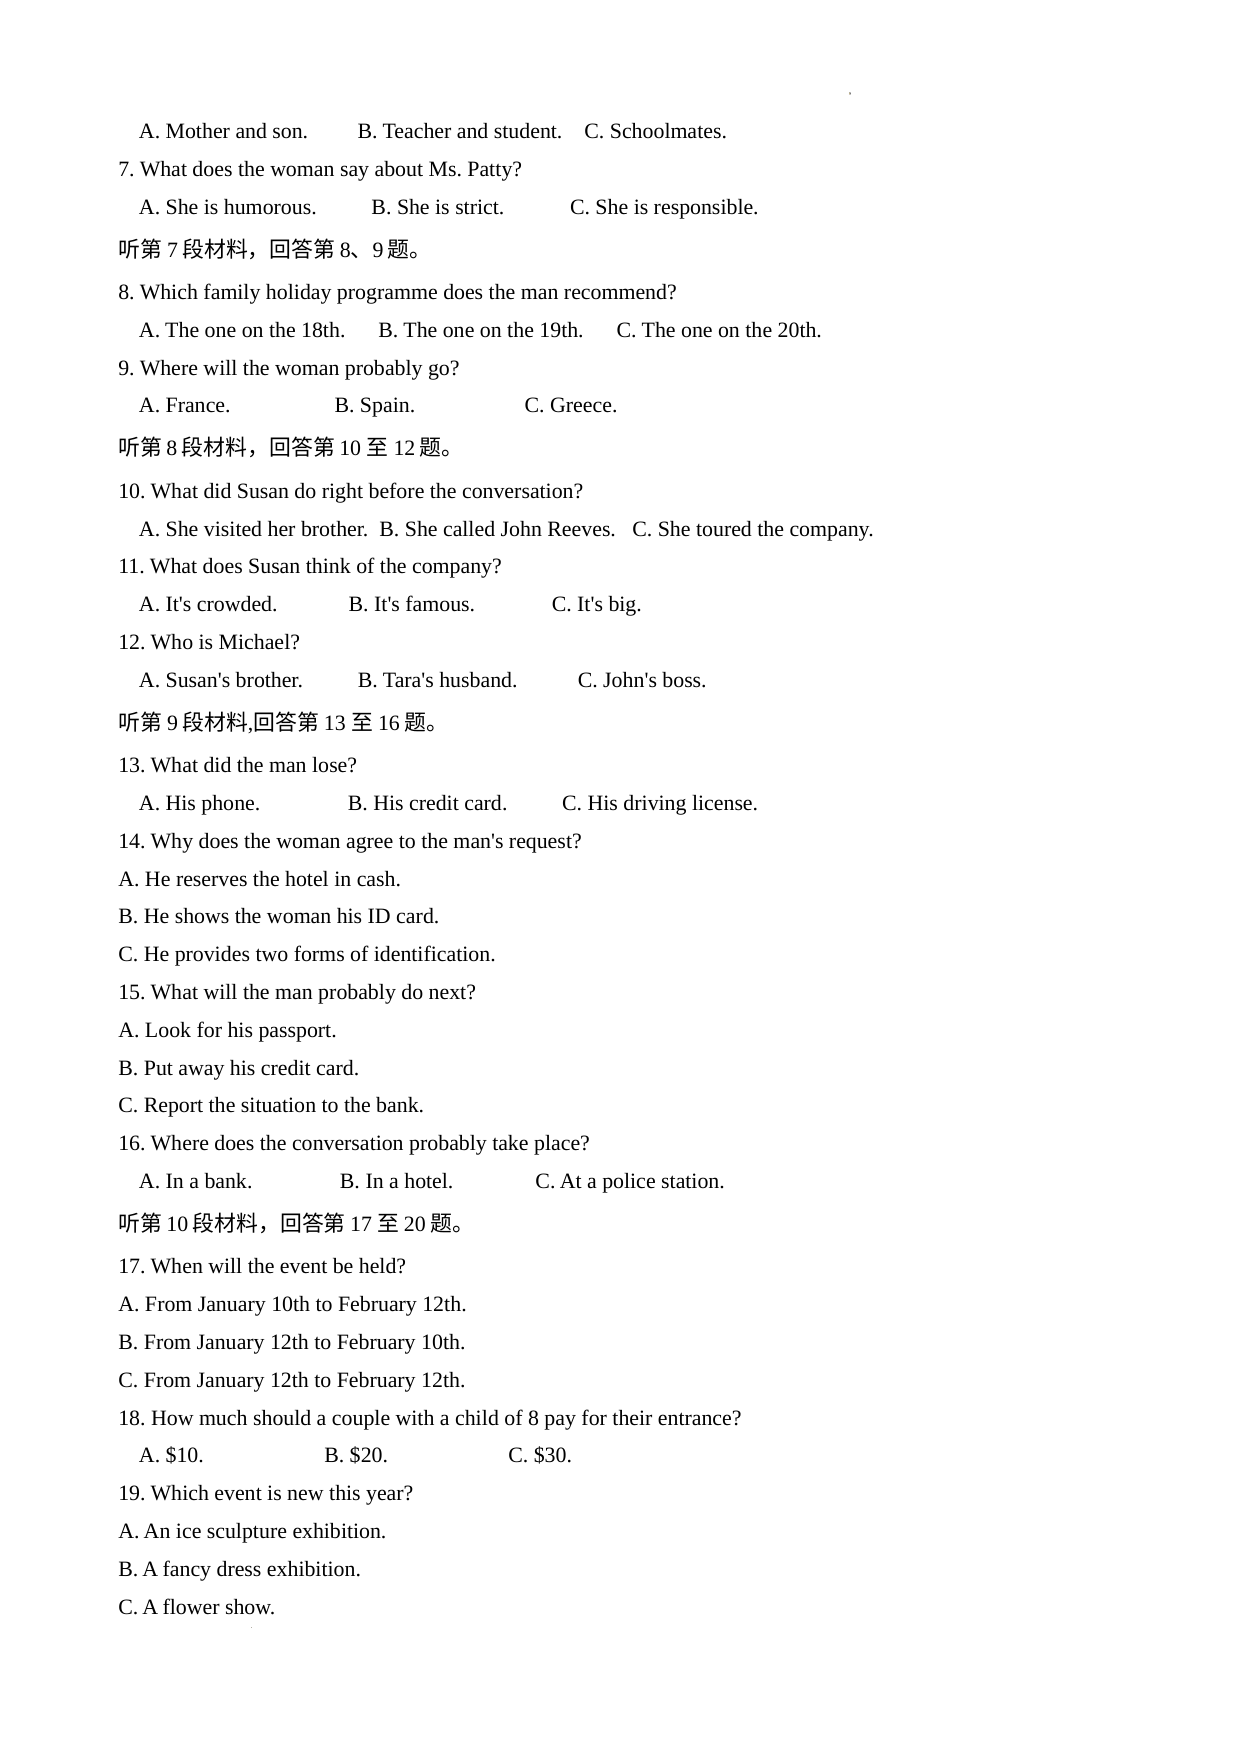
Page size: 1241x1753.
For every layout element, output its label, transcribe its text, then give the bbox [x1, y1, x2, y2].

text 13. What did the man lose? [118, 752, 1122, 777]
text 7. What does the woman say about Ms. Patty? [118, 156, 1122, 181]
text C. From January 12th to February 12th. [118, 1367, 1122, 1392]
text 听第 9段材料,回答第 13 至 16题。 [118, 705, 1122, 736]
text 18. How much should a couple with a child of 8 pay for their entrance? [118, 1405, 1122, 1430]
text A. In a bank. B. In a hotel. C. At a police station. [118, 1168, 1122, 1193]
text 16. Where does the conversation probably take place? [118, 1130, 1122, 1156]
text 9. Where will the woman probably go? [118, 355, 1122, 380]
text A. An ice sculpture exhibition. [118, 1518, 1122, 1543]
text 17. When will the event be held? [118, 1253, 1122, 1279]
text A. She visited her brother. B. She called John Reeves. C. She toured the company. [118, 516, 1122, 541]
text B. From January 12th to February 10th. [118, 1329, 1122, 1354]
text C. He provides two forms of identification. [118, 941, 1122, 966]
text A. He reserves the hotel in cash. [118, 866, 1122, 891]
text A. France. B. Spain. C. Greece. [118, 392, 1122, 418]
text C. Report the situation to the bank. [118, 1092, 1122, 1118]
text 19. Which event is new this year? [118, 1480, 1122, 1506]
text 11. What does Susan think of the company? [118, 553, 1122, 579]
text A. Susan's brother. B. Tara's husband. C. John's boss. [118, 667, 1122, 692]
text B. He shows the woman his ID card. [118, 903, 1122, 929]
text 12. Who is Michael? [118, 629, 1122, 654]
text 听第10段材料，回答第17 至20题。 [118, 1206, 1122, 1238]
text 14. Why does the woman agree to the man's request? [118, 828, 1122, 853]
text 8. Which family holiday programme does the man recommend? [118, 279, 1122, 304]
text 10. What did Susan do right before the conversation? [118, 478, 1122, 503]
text A. His phone. B. His credit card. C. His driving license. [118, 790, 1122, 815]
text A. It's crowded. B. It's famous. C. It's big. [118, 591, 1122, 616]
text 听第 7段材料，回答第8、9题。 [118, 232, 1122, 263]
text A. The one on the 18th. B. The one on the 19th. C. The one on the 20th. [118, 317, 1122, 342]
text 15. What will the man probably do next? [118, 979, 1122, 1004]
text B. Put away his credit card. [118, 1055, 1122, 1080]
text A. From January 10th to February 12th. [118, 1291, 1122, 1316]
text 听第8段材料，回答第10 至 12题。 [118, 430, 1122, 462]
text A. Mother and son. B. Teacher and student. C. Schoolmates. [118, 118, 1122, 143]
text A. Look for his passport. [118, 1017, 1122, 1042]
text C. A flower show. [118, 1594, 1122, 1619]
text A. She is humorous. B. She is strict. C. She is responsible. [118, 194, 1122, 219]
text A. $10. B. $20. C. $30. [118, 1442, 1122, 1468]
text B. A fancy dress exhibition. [118, 1556, 1122, 1581]
